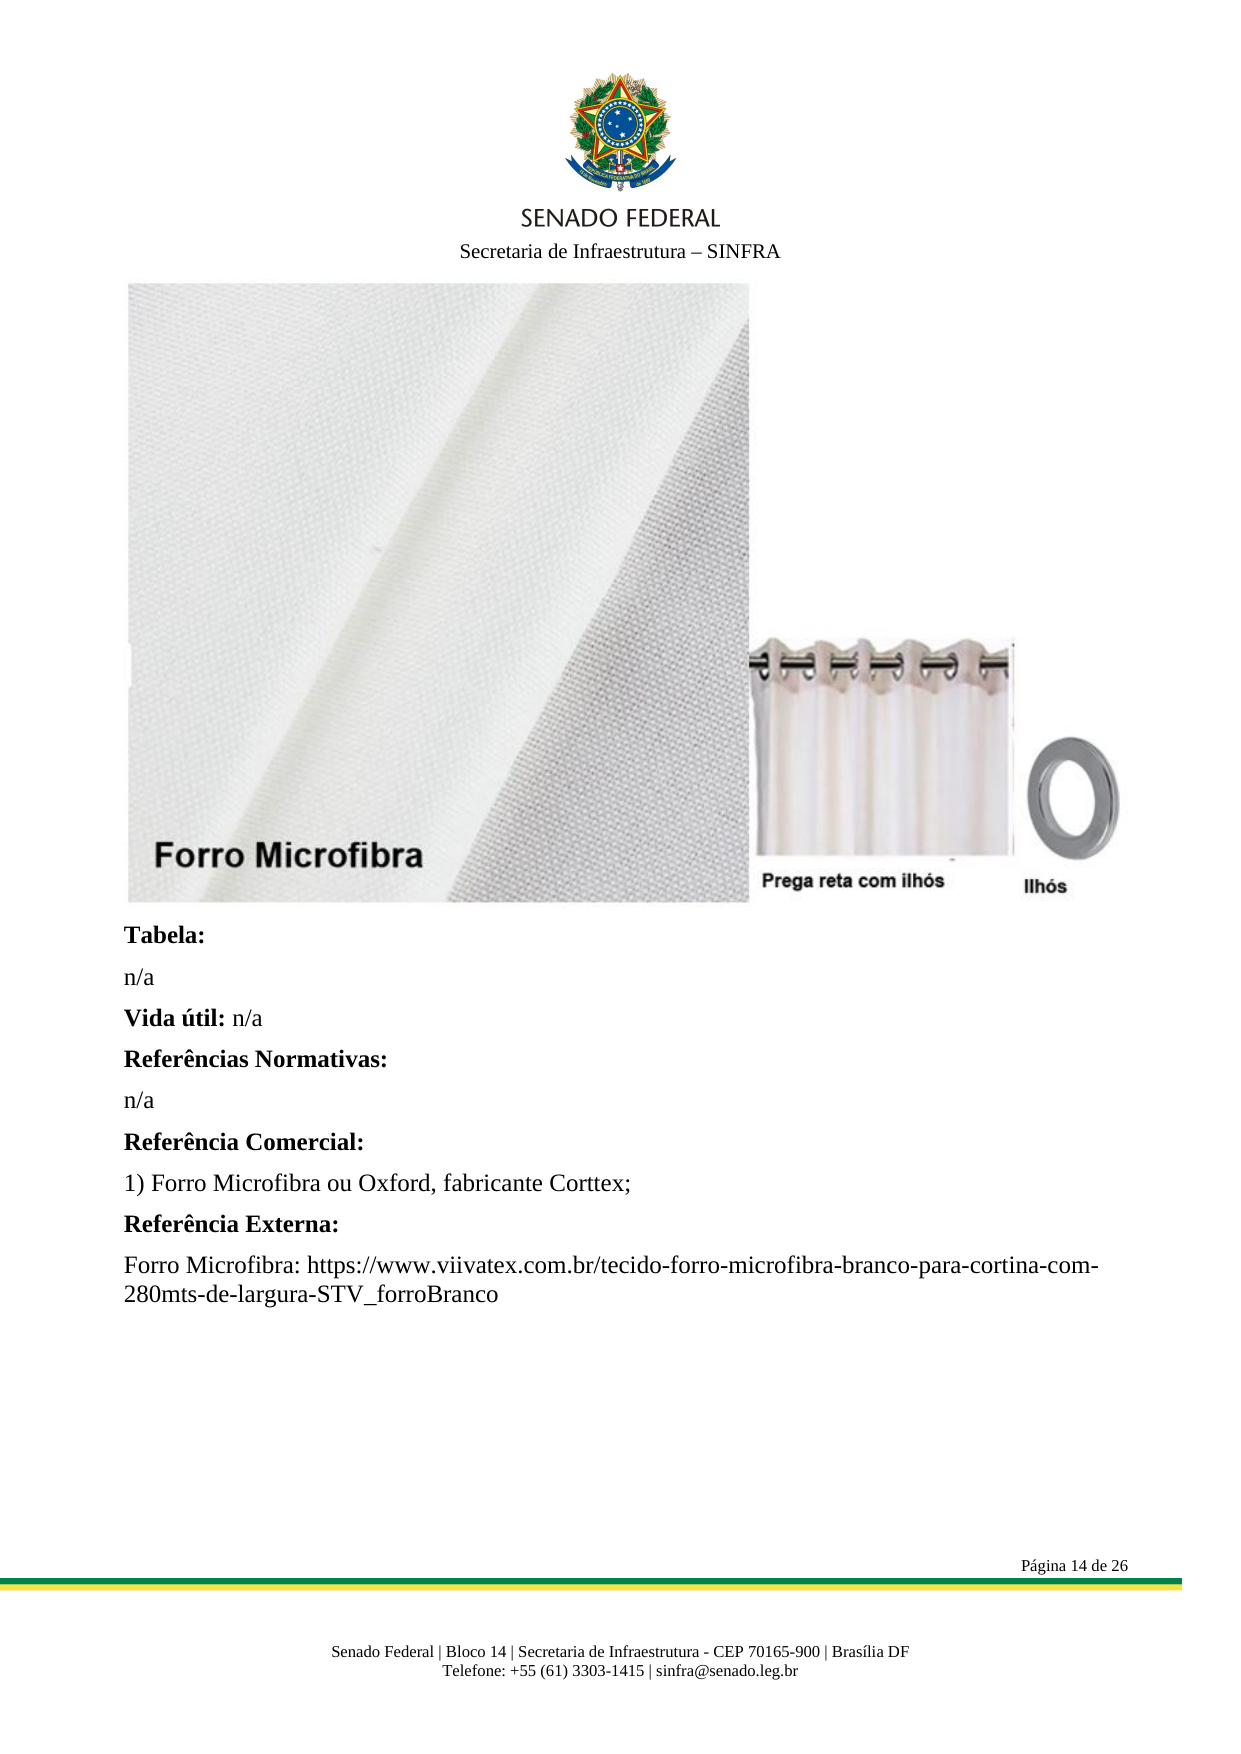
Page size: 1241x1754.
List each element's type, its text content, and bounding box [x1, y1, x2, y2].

picture [520, 73, 720, 227]
picture [0, 1578, 1183, 1609]
picture [123, 278, 1128, 908]
